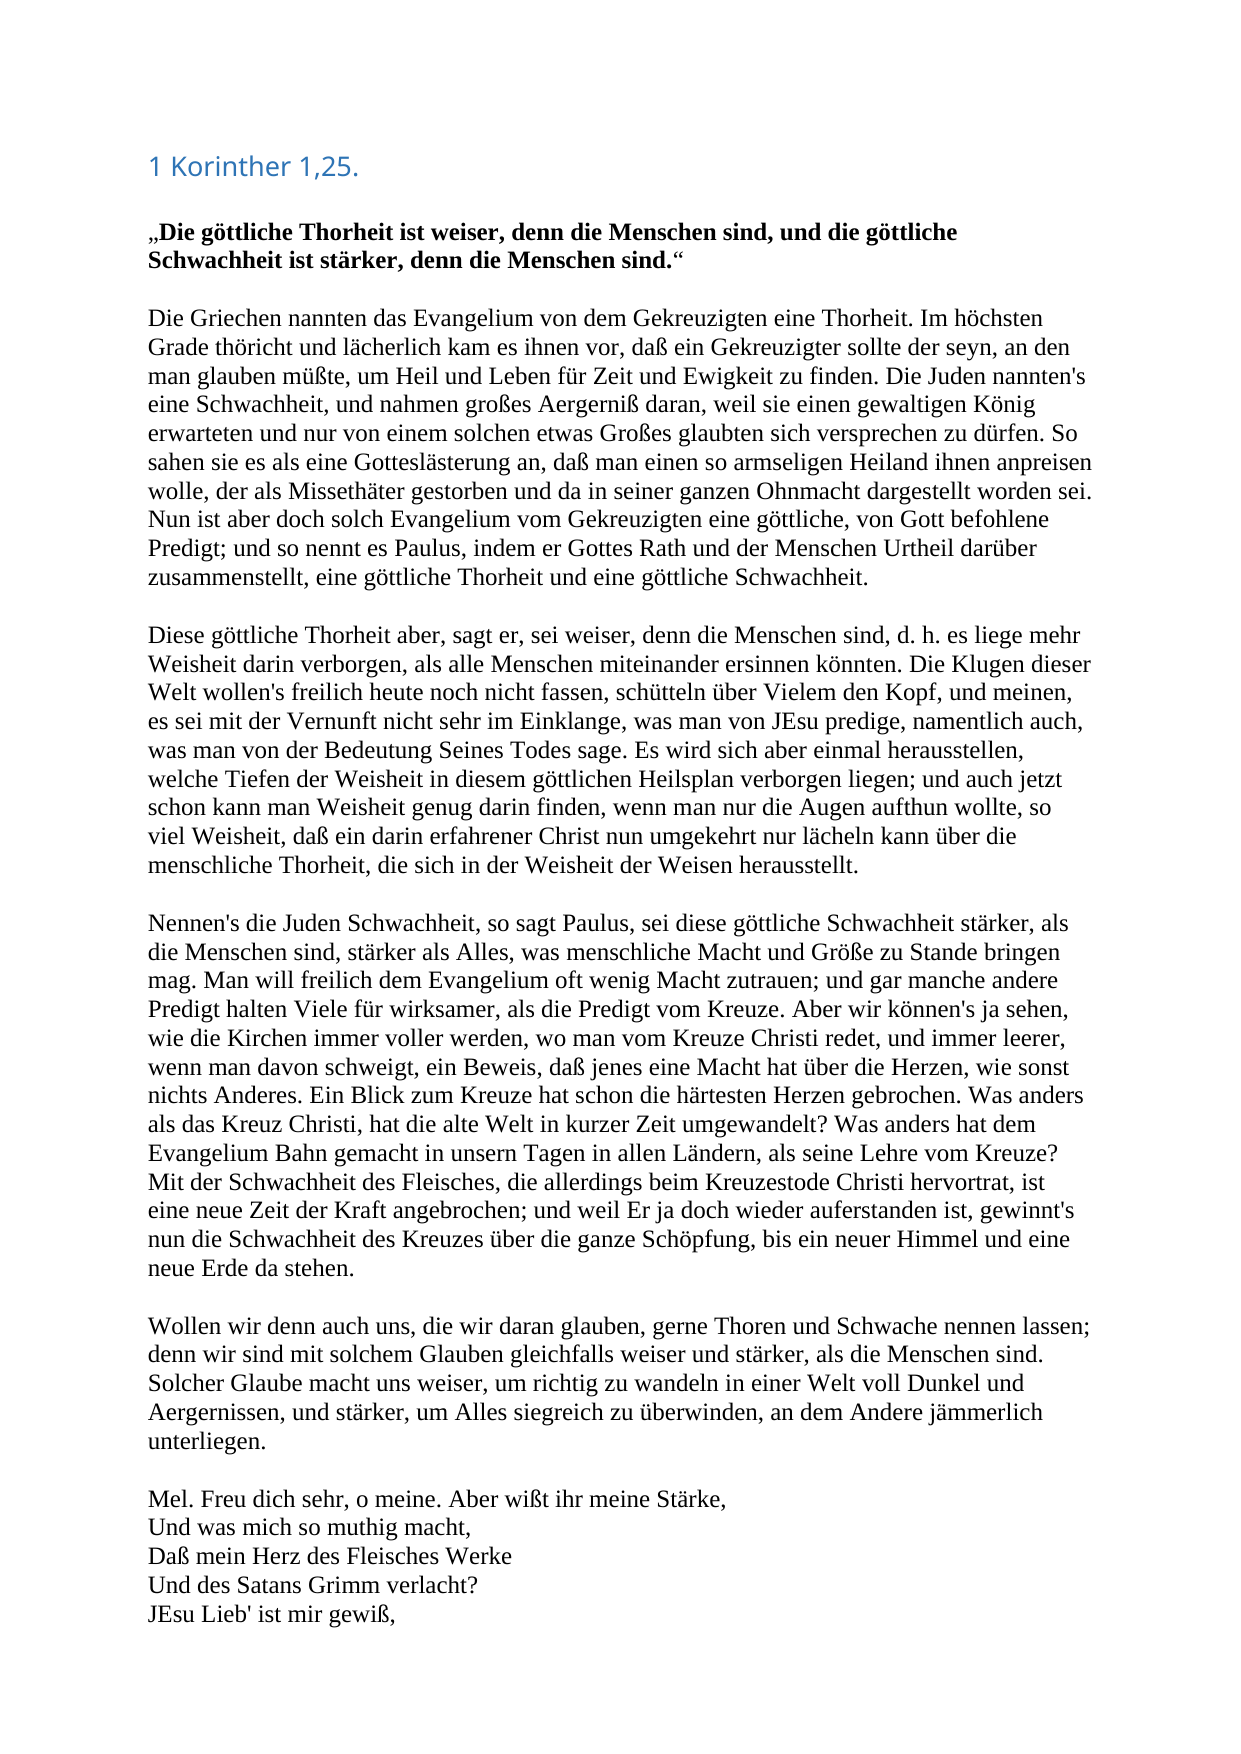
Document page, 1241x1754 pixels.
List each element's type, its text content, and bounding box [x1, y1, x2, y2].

text Diese göttliche Thorheit aber, sagt er, sei weiser, denn die Menschen sind, d. h. es liege mehr Weisheit darin verborgen, als alle Menschen miteinander ersinnen könnten. Die Klugen dieser Welt wollen's freilich heute noch nicht fassen, schütteln über Vielem den Kopf, und meinen, es sei mit der Vernunft nicht sehr im Einklange, was man von JEsu predige, namentlich auch, was man von der Bedeutung Seines Todes sage. Es wird sich aber einmal herausstellen, welche Tiefen der Weisheit in diesem göttlichen Heilsplan verborgen liegen; und auch jetzt schon kann man Weisheit genug darin finden, wenn man nur die Augen aufthun wollte, so viel Weisheit, daß ein darin erfahrener Christ nun umgekehrt nur lächeln kann über die menschliche Thorheit, die sich in der Weisheit der Weisen herausstellt. [148, 620, 1093, 879]
text Die Griechen nannten das Evangelium von dem Gekreuzigten eine Thorheit. Im höchsten Grade thöricht und lächerlich kam es ihnen vor, daß ein Gekreuzigter sollte der seyn, an den man glauben müßte, um Heil und Leben für Zeit und Ewigkeit zu finden. Die Juden nannten's eine Schwachheit, und nahmen großes Aergerniß daran, weil sie einen gewaltigen König erwarteten und nur von einem solchen etwas Großes glaubten sich versprechen zu dürfen. So sahen sie es als eine Gotteslästerung an, daß man einen so armseligen Heiland ihnen anpreisen wolle, der als Missethäter gestorben und da in seiner ganzen Ohnmacht dargestellt worden sei. Nun ist aber doch solch Evangelium vom Gekreuzigten eine göttliche, von Gott befohlene Predigt; und so nennt es Paulus, indem er Gottes Rath und der Menschen Urtheil darüber zusammenstellt, eine göttliche Thorheit und eine göttliche Schwachheit. [148, 303, 1093, 591]
subtitle 1 Korinther 1,25. [148, 148, 1093, 184]
text Wollen wir denn auch uns, die wir daran glauben, gerne Thoren und Schwache nennen lassen; denn wir sind mit solchem Glauben gleichfalls weiser und stärker, als die Menschen sind. Solcher Glaube macht uns weiser, um richtig zu wandeln in einer Welt voll Dunkel und Aergernissen, und stärker, um Alles siegreich zu überwinden, an dem Andere jämmerlich unterliegen. [148, 1311, 1093, 1454]
text Nennen's die Juden Schwachheit, so sagt Paulus, sei diese göttliche Schwachheit stärker, als die Menschen sind, stärker als Alles, was menschliche Macht und Größe zu Stande bringen mag. Man will freilich dem Evangelium oft wenig Macht zutrauen; und gar manche andere Predigt halten Viele für wirksamer, als die Predigt vom Kreuze. Aber wir können's ja sehen, wie die Kirchen immer voller werden, wo man vom Kreuze Christi redet, und immer leerer, wenn man davon schweigt, ein Beweis, daß jenes eine Macht hat über die Herzen, wie sonst nichts Anderes. Ein Blick zum Kreuze hat schon die härtesten Herzen gebrochen. Was anders als das Kreuz Christi, hat die alte Welt in kurzer Zeit umgewandelt? Was anders hat dem Evangelium Bahn gemacht in unsern Tagen in allen Ländern, als seine Lehre vom Kreuze? Mit der Schwachheit des Fleisches, die allerdings beim Kreuzestode Christi hervortrat, ist eine neue Zeit der Kraft angebrochen; und weil Er ja doch wieder auferstanden ist, gewinnt's nun die Schwachheit des Kreuzes über die ganze Schöpfung, bis ein neuer Himmel und eine neue Erde da stehen. [148, 908, 1093, 1282]
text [148, 1484, 1093, 1627]
text „Die göttliche Thorheit ist weiser, denn die Menschen sind, und die göttliche Schwachheit ist stärker, denn die Menschen sind.“ [148, 217, 1093, 274]
